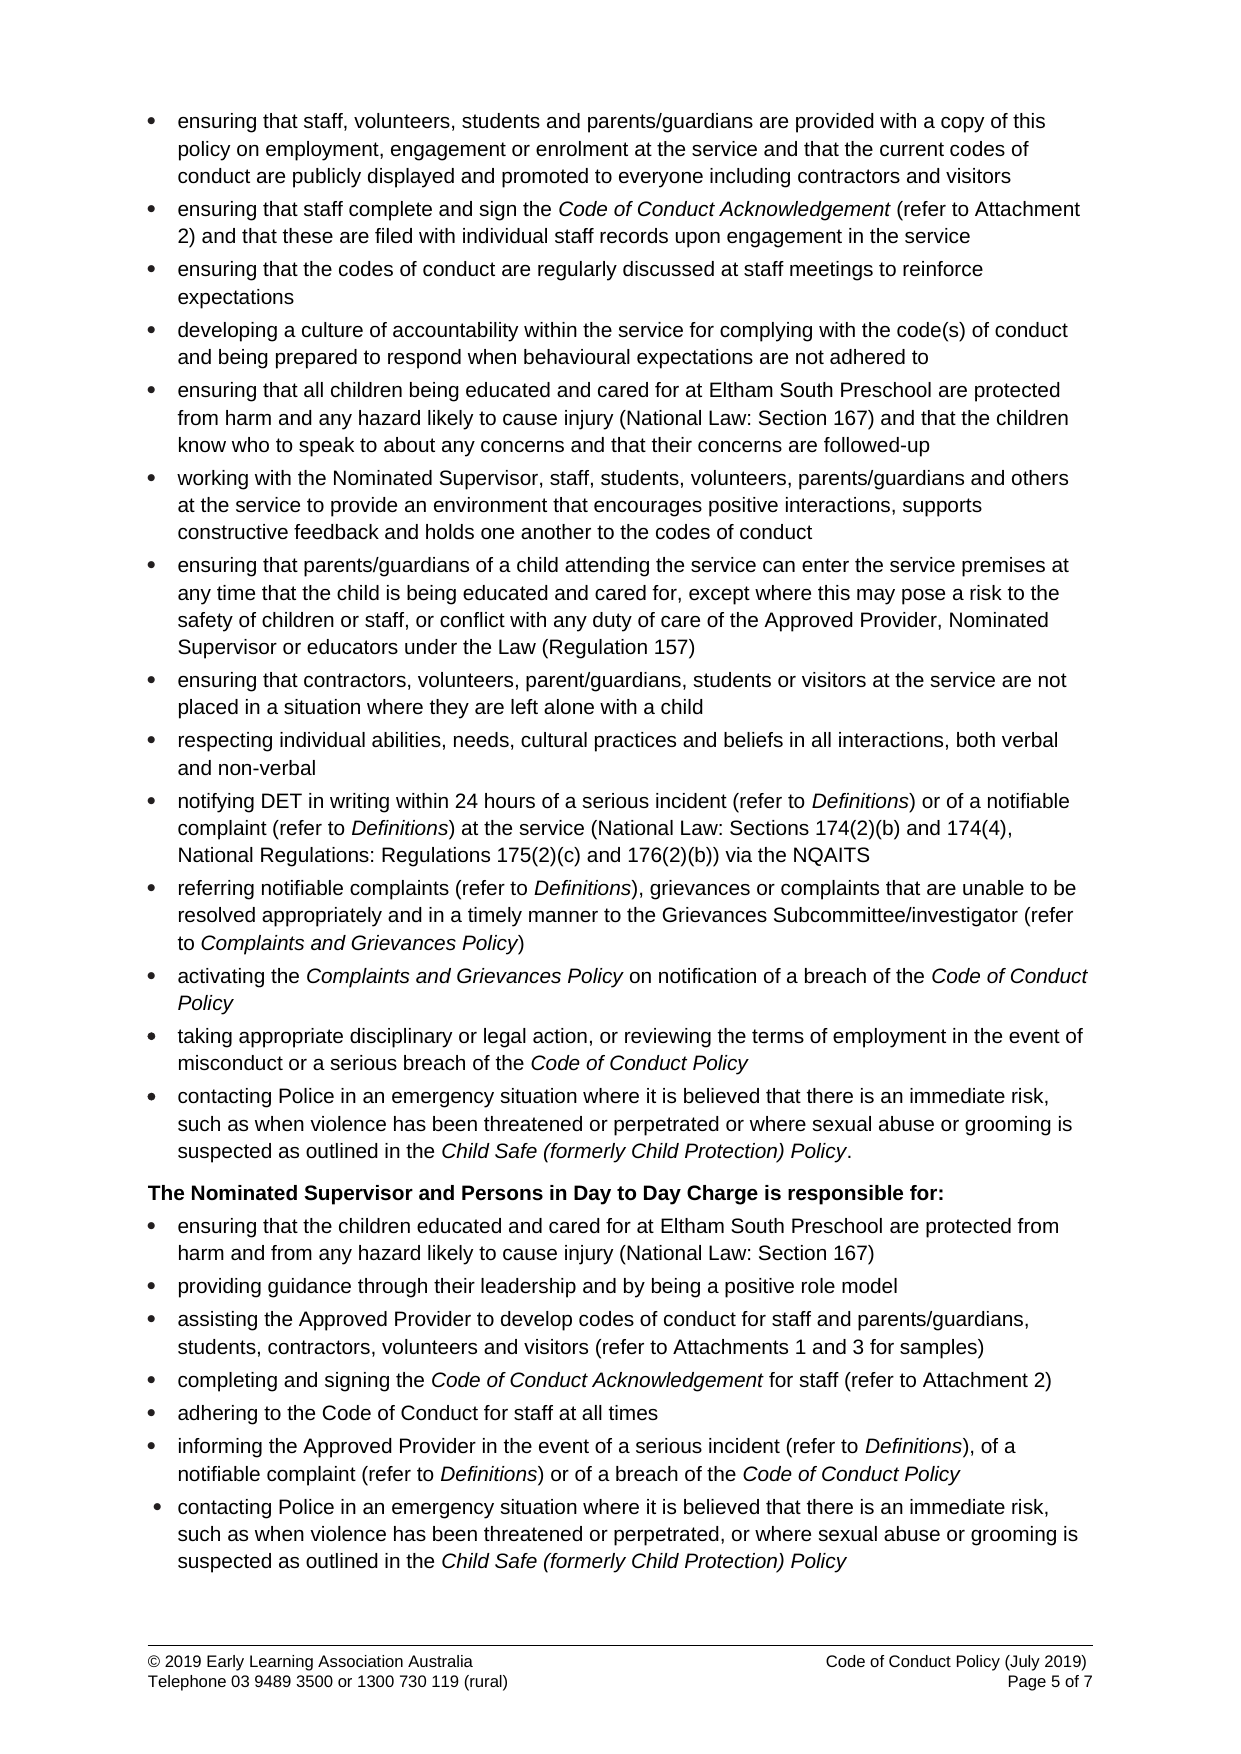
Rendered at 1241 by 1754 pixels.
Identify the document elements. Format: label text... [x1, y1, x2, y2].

text activating the Complaints and Grievances Policy on notification of a breach of the Code of Conduct Policy [148, 961, 1092, 1015]
text ensuring that the children educated and cared for at are protected from harm and from any hazard likely to cause injury (National Law: Section 167) [148, 1211, 1092, 1265]
text working with the Nominated Supervisor, staff, students, volunteers, parents/guardians and others at the service to provide an environment that encourages positive interactions, supports constructive feedback and holds one another to the codes of conduct [148, 463, 1092, 544]
subtitle The Nominated Supervisor and Persons in Day to Day Charge is responsible for: [148, 1180, 1092, 1204]
text ensuring that contractors, volunteers, parent/guardians, students or visitors at the service are not placed in a situation where they are left alone with a child [148, 665, 1092, 719]
text notifying DET in writing within 24 hours of a serious incident (refer to Definitions) or of a notifiable complaint (refer to Definitions) at the service (National Law: Sections 174(2)(b) and 174(4), National Regulations: Regulations 175(2)(c) and 176(2)(b)) via the NQAITS [148, 786, 1092, 867]
text ensuring that all children being educated and cared for at Eltham South Preschool are protected from harm and any hazard likely to cause injury (National Law: Section 167) and that the children know who to speak to about any concerns and that their concerns are followed-up [148, 375, 1092, 456]
text adhering to the Code of Conduct for staff at all times [148, 1398, 1092, 1425]
text referring notifiable complaints (refer to Definitions), grievances or complaints that are unable to be resolved appropriately and in a timely manner to the Grievances Subcommittee/investigator (refer to Complaints and Grievances Policy) [148, 873, 1092, 954]
text developing a culture of accountability within the service for complying with the code(s) of conduct and being prepared to respond when behavioural expectations are not adhered to [148, 315, 1092, 369]
text ensuring that parents/guardians of a child attending the service can enter the service premises at any time that the child is being educated and cared for, except where this may pose a risk to the safety of children or staff, or conflict with any duty of care of the Approved Provider, Nominated Supervisor or educators under the Law (Regulation 157) [148, 550, 1092, 658]
text ensuring that staff complete and sign the Code of Conduct Acknowledgement (refer to Attachment 2) and that these are filed with individual staff records upon engagement in the service [148, 194, 1092, 248]
text ensuring that staff, volunteers, students and parents/guardians are provided with a copy of this policy on employment, engagement or enrolment at the service and that the current codes of conduct are publicly displayed and promoted to everyone including contractors and visitors [148, 106, 1092, 188]
text respecting individual abilities, needs, cultural practices and beliefs in all interactions, both verbal and non-verbal [148, 725, 1092, 779]
text contacting Police in an emergency situation where it is believed that there is an immediate risk, such as when violence has been threatened or perpetrated, or where sexual abuse or grooming is suspected as outlined in the Child Safe (formerly Child Protection) Policy [154, 1492, 1092, 1573]
text taking appropriate disciplinary or legal action, or reviewing the terms of employment in the event of misconduct or a serious breach of the Code of Conduct Policy [148, 1021, 1092, 1075]
text ensuring that the codes of conduct are regularly discussed at staff meetings to reinforce expectations [148, 254, 1092, 308]
text assisting the Approved Provider to develop codes of conduct for staff and parents/guardians, students, contractors, volunteers and visitors (refer to Attachments 1 and 3 for samples) [148, 1304, 1092, 1358]
text providing guidance through their leadership and by being a positive role model [148, 1271, 1092, 1298]
text completing and signing the Code of Conduct Acknowledgement for staff (refer to Attachment 2) [148, 1365, 1092, 1392]
text contacting Police in an emergency situation where it is believed that there is an immediate risk, such as when violence has been threatened or perpetrated or where sexual abuse or grooming is suspected as outlined in the Child Safe (formerly Child Protection) Policy. [148, 1081, 1092, 1163]
text informing the Approved Provider in the event of a serious incident (refer to Definitions), of a notifiable complaint (refer to Definitions) or of a breach of the Code of Conduct Policy [148, 1431, 1092, 1486]
